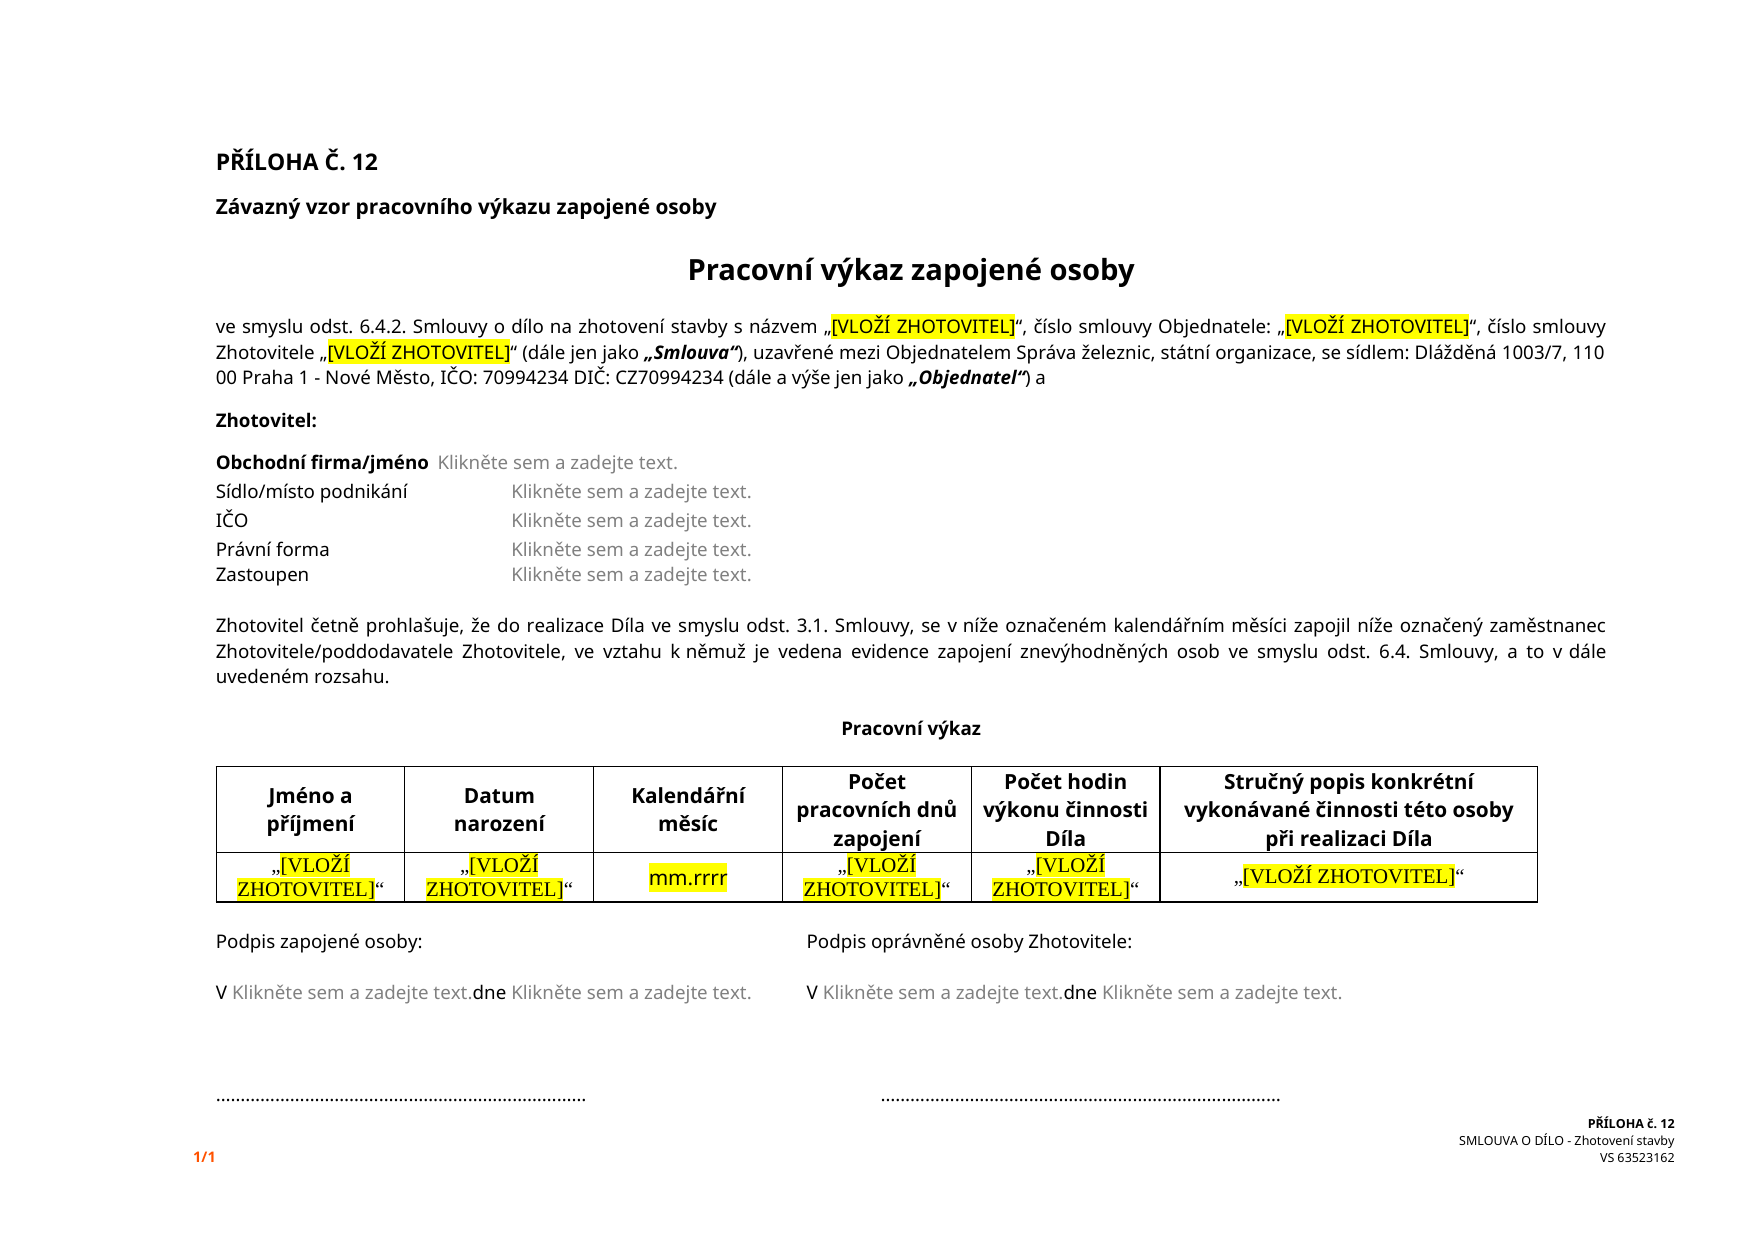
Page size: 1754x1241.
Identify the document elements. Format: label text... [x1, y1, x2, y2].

table_header Počet pracovních dnů zapojení [783, 767, 971, 852]
text IČO [216, 504, 1606, 533]
text Pracovní výkaz [216, 715, 1606, 740]
text Sídlo/místo podnikání [216, 475, 1606, 504]
table_header Kalendářní měsíc [594, 767, 782, 852]
table_cell „[VLOŽÍ ZHOTOVITEL]“ [783, 853, 971, 901]
text Obchodní firma/jméno [216, 446, 1606, 475]
text V dne V dne [216, 979, 1606, 1004]
table_header Stručný popis konkrétní vykonávané činnosti této osoby při realizaci Díla [1161, 767, 1537, 852]
text Zhotovitel četně prohlašuje, že do realizace Díla ve smyslu odst. 3.1. Smlouvy, se v níže označeném kalendářním měsíci zapojil níže označený zaměstnanec Zhotovitele/poddodavatele Zhotovitele, ve vztahu k němuž je vedena evidence zapojení znevýhodněných osob ve smyslu odst. 6.4. Smlouvy, a to v dále uvedeném rozsahu. [216, 613, 1606, 689]
text Podpis zapojené osoby: Podpis oprávněné osoby Zhotovitele: [216, 928, 1606, 953]
text Zastoupen [216, 562, 1606, 587]
table_header Datum narození [405, 767, 593, 852]
table_header Počet hodin výkonu činnosti Díla [972, 767, 1159, 852]
text Závazný vzor pracovního výkazu zapojené osoby [216, 192, 1606, 221]
text Právní forma [216, 533, 1606, 562]
text Příloha č. 12 [216, 146, 1606, 177]
text Pracovní výkaz zapojené osoby [216, 249, 1606, 288]
text ve smyslu odst. 6.4.2. Smlouvy o dílo na zhotovení stavby s názvem „[VLOŽÍ ZHOTOVITEL]“, číslo smlouvy Objednatele: „[VLOŽÍ ZHOTOVITEL]“, číslo smlouvy Zhotovitele „[VLOŽÍ ZHOTOVITEL]“ (dále jen jako „Smlouva“), uzavřené mezi Objednatelem Správa železnic, státní organizace, se sídlem: Dlážděná 1003/7, 110 00 Praha 1 - Nové Město, IČO: 70994234 DIČ: CZ70994234 (dále a výše jen jako „Objednatel“) a [216, 313, 1606, 390]
text Zhotovitel: [216, 402, 1606, 433]
text ………………………………………………………………… ……………………………………………………………………… [216, 1081, 1606, 1107]
table_cell „[VLOŽÍ ZHOTOVITEL]“ [972, 853, 1159, 901]
table_cell „[VLOŽÍ ZHOTOVITEL]“ [405, 853, 593, 901]
table_cell „[VLOŽÍ ZHOTOVITEL]“ [1161, 853, 1537, 901]
table_header Jméno a příjmení [217, 767, 404, 852]
table_cell mm.rrrr [594, 853, 782, 901]
table_cell „[VLOŽÍ ZHOTOVITEL]“ [217, 853, 404, 901]
